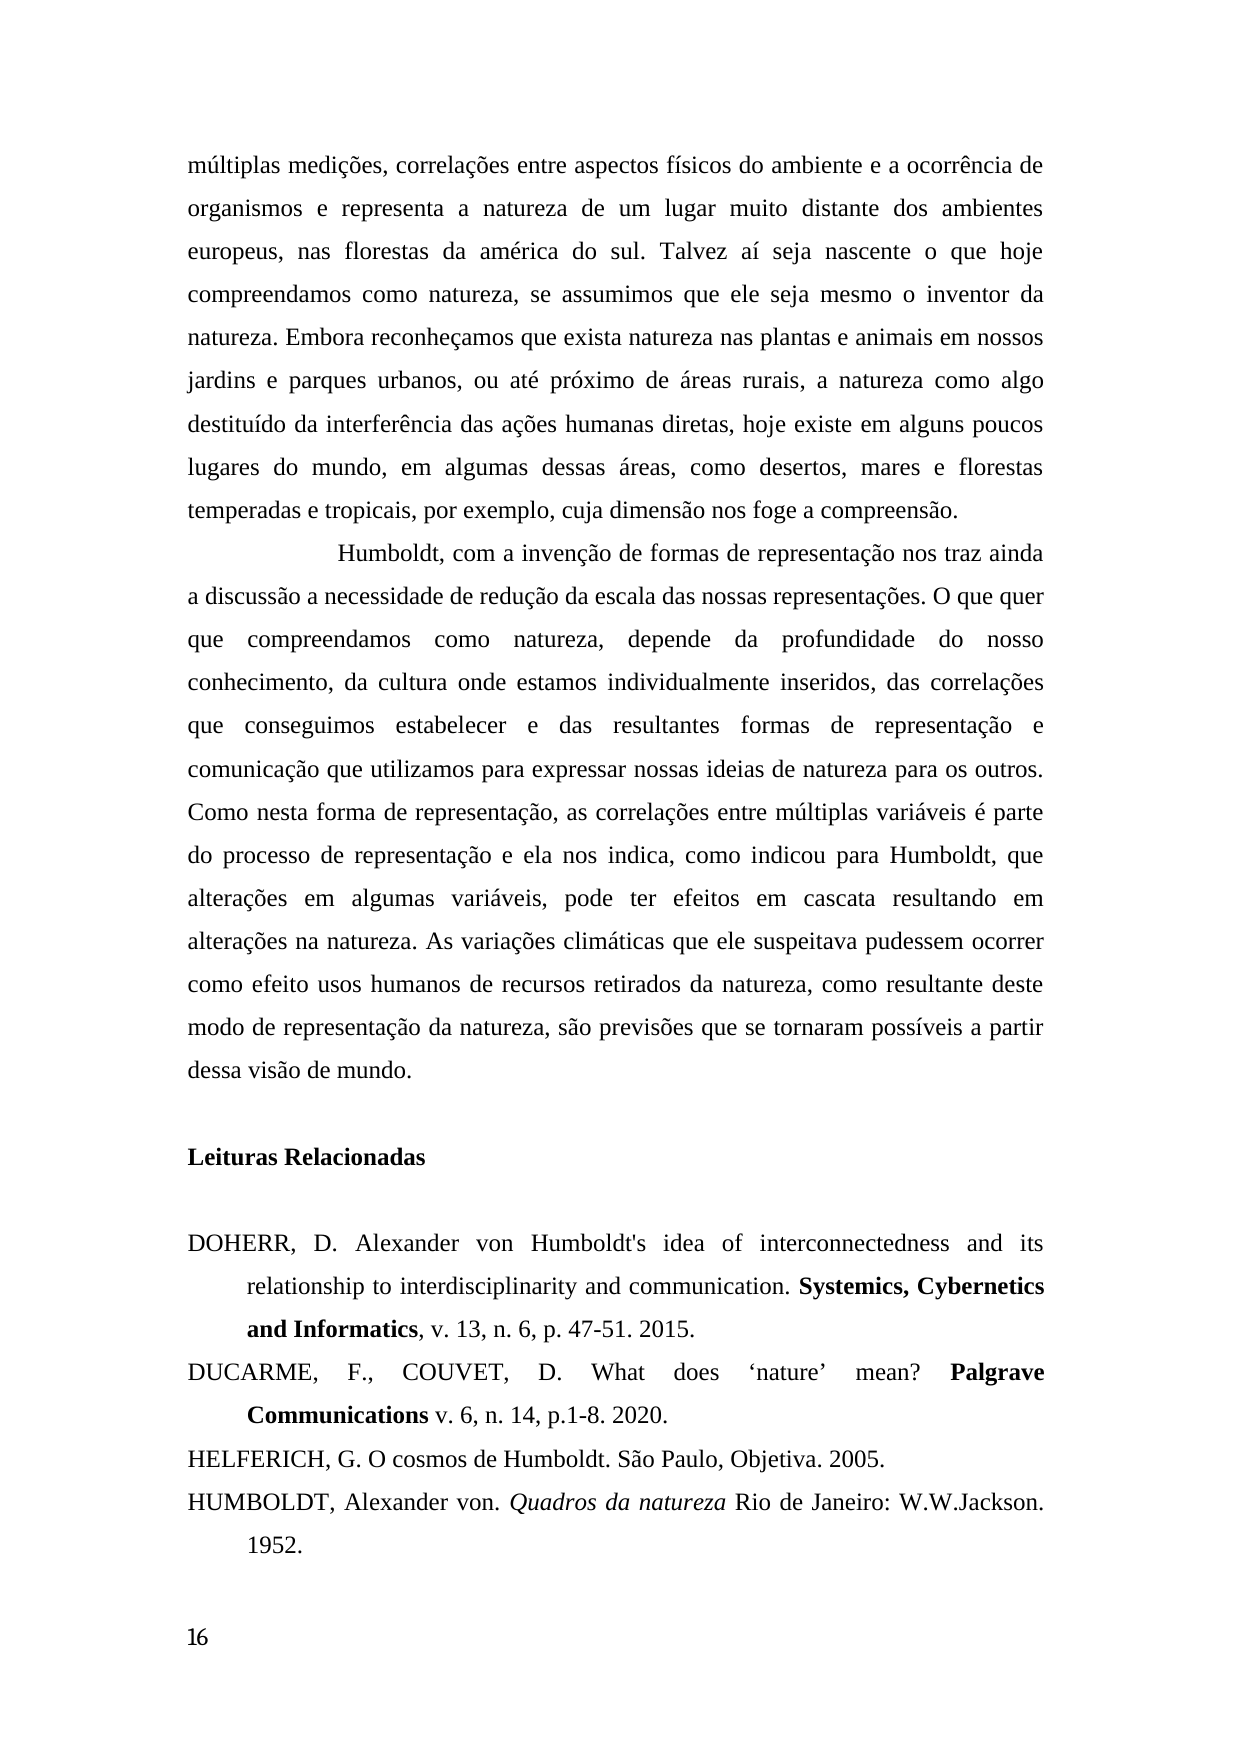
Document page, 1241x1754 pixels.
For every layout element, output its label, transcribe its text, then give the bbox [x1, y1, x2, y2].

text Leituras Relacionadas [187, 1142, 1044, 1171]
text Humboldt, com a invenção de formas de representação nos traz ainda a discussão a necessidade de redução da escala das nossas representações. O que quer que compreendamos como natureza, depende da profundidade do nosso conhecimento, da cultura onde estamos individualmente inseridos, das correlações que conseguimos estabelecer e das resultantes formas de representação e comunicação que utilizamos para expressar nossas ideias de natureza para os outros. Como nesta forma de representação, as correlações entre múltiplas variáveis é parte do processo de representação e ela nos indica, como indicou para Humboldt, que alterações em algumas variáveis, pode ter efeitos em cascata resultando em alterações na natureza. As variações climáticas que ele suspeitava pudessem ocorrer como efeito usos humanos de recursos retirados da natureza, como resultante deste modo de representação da natureza, são previsões que se tornaram possíveis a partir dessa visão de mundo. [187, 538, 1044, 1084]
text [187, 150, 1044, 524]
text DUCARME, F., COUVET, D. What does ‘nature’ mean? Palgrave Communications v. 6, n. 14, p.1-8. 2020. [187, 1357, 1044, 1429]
text DOHERR, D. Alexander von Humboldt's idea of interconnectedness and its relationship to interdisciplinarity and communication. Systemics, Cybernetics and Informatics, v. 13, n. 6, p. 47-51. 2015. [187, 1228, 1044, 1343]
text HUMBOLDT, Alexander von. Quadros da natureza Rio de Janeiro: W.W.Jackson. 1952. [187, 1487, 1044, 1559]
text HELFERICH, G. O cosmos de Humboldt. São Paulo, Objetiva. 2005. [187, 1444, 1044, 1472]
